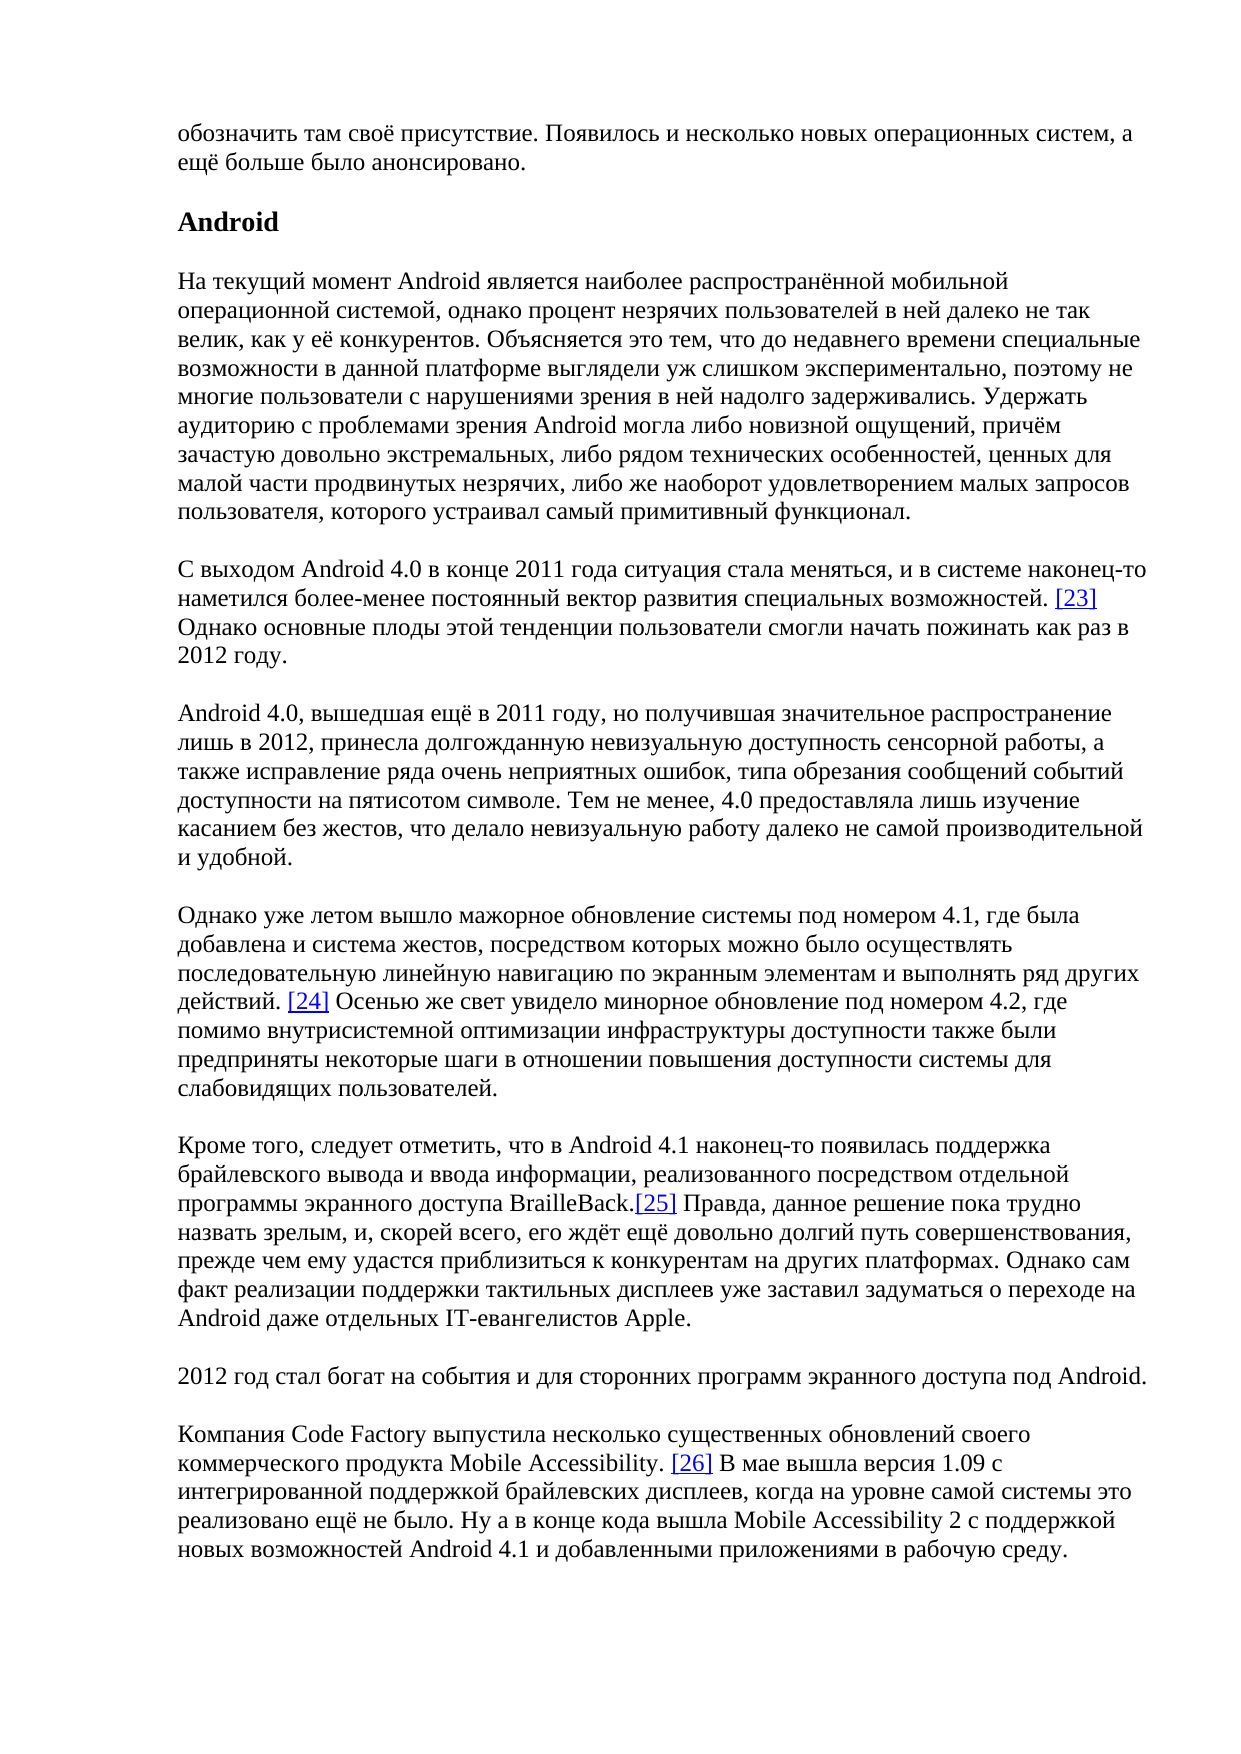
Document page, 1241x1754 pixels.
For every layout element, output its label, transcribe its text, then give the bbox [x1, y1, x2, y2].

text Кроме того, следует отметить, что в Android 4.1 наконец-то появилась поддержка брайлевского вывода и ввода информации, реализованного посредством отдельной программы экранного доступа BrailleBack.[25] Правда, данное решение пока трудно назвать зрелым, и, скорей всего, его ждёт ещё довольно долгий путь совершенствования, прежде чем ему удастся приблизиться к конкурентам на других платформах. Однако сам факт реализации поддержки тактильных дисплеев уже заставил задуматься о переходе на Android даже отдельных IT-евангелистов Apple. [177, 1131, 1152, 1332]
text Однако уже летом вышло мажорное обновление системы под номером 4.1, где была добавлена и система жестов, посредством которых можно было осуществлять последовательную линейную навигацию по экранным элементам и выполнять ряд других действий. [24] Осенью же свет увидело минорное обновление под номером 4.2, где помимо внутрисистемной оптимизации инфраструктуры доступности также были предприняты некоторые шаги в отношении повышения доступности системы для слабовидящих пользователей. [177, 900, 1152, 1101]
text Android [177, 205, 1152, 237]
text Android 4.0, вышедшая ещё в 2011 году, но получившая значительное распространение лишь в 2012, принесла долгожданную невизуальную доступность сенсорной работы, а также исправление ряда очень неприятных ошибок, типа обрезания сообщений событий доступности на пятисотом символе. Тем не менее, 4.0 предоставляла лишь изучение касанием без жестов, что делало невизуальную работу далеко не самой производительной и удобной. [177, 698, 1152, 871]
text С выходом Android 4.0 в конце 2011 года ситуация стала меняться, и в системе наконец-то наметился более-менее постоянный вектор развития специальных возможностей. [23] Однако основные плоды этой тенденции пользователи смогли начать пожинать как раз в 2012 году. [177, 554, 1152, 669]
text На текущий момент Android является наиболее распространённой мобильной операционной системой, однако процент незрячих пользователей в ней далеко не так велик, как у её конкурентов. Объясняется это тем, что до недавнего времени специальные возможности в данной платформе выглядели уж слишком экспериментально, поэтому не многие пользователи с нарушениями зрения в ней надолго задерживались. Удержать аудиторию с проблемами зрения Android могла либо новизной ощущений, причём зачастую довольно экстремальных, либо рядом технических особенностей, ценных для малой части продвинутых незрячих, либо же наоборот удовлетворением малых запросов пользователя, которого устраивал самый примитивный функционал. [177, 266, 1152, 525]
text 2012 год стал богат на события и для сторонних программ экранного доступа под Android. [177, 1361, 1152, 1390]
text Компания Code Factory выпустила несколько существенных обновлений своего коммерческого продукта Mobile Accessibility. [26] В мае вышла версия 1.09 с интегрированной поддержкой брайлевских дисплеев, когда на уровне самой системы это реализовано ещё не было. Ну а в конце кода вышла Mobile Accessibility 2 с поддержкой новых возможностей Android 4.1 и добавленными приложениями в рабочую среду. [177, 1419, 1152, 1563]
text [177, 118, 1152, 176]
